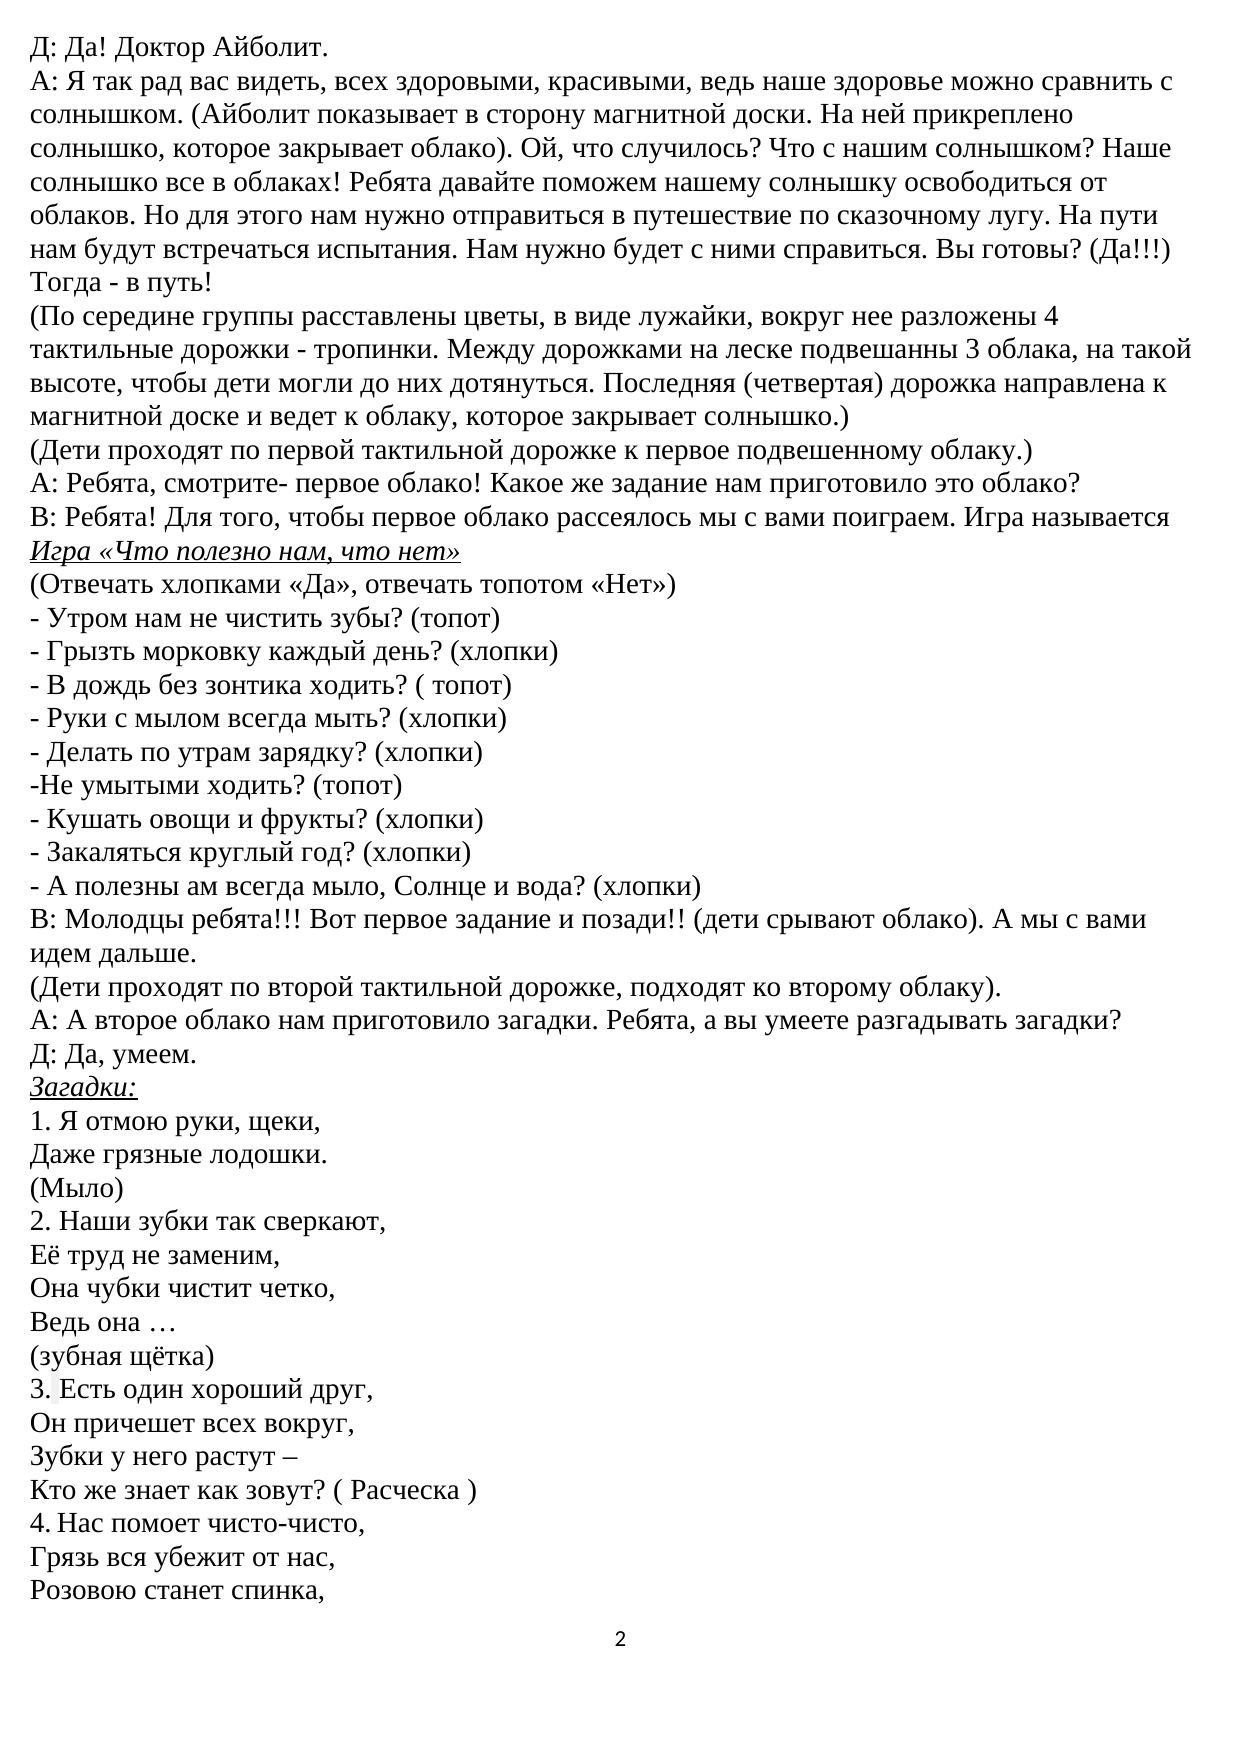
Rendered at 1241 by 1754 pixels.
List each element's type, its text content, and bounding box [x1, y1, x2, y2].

text -Не умытыми ходить? (топот) [29, 767, 1211, 801]
text (Мыло) [29, 1170, 1211, 1203]
text (зубная щётка) [29, 1338, 1211, 1371]
text 3. Есть один хороший друг, [29, 1371, 1211, 1405]
text Кто же знает как зовут? ( Расческа ) 4. Нас помоет чисто-чисто, [29, 1472, 1211, 1539]
text Она чубки чистит четко, [29, 1271, 1211, 1304]
text - Грызть морковку каждый день? (хлопки) [29, 633, 1211, 667]
text (Отвечать хлопками «Да», отвечать топотом «Нет») [29, 566, 1211, 600]
text В: Молодцы ребята!!! Вот первое задание и позади!! (дети срывают облако). А мы с вами идем дальше. (Дети проходят по второй тактильной дорожке, подходят ко второму облаку). А: А второе облако нам приготовило загадки. Ребята, а вы умеете разгадывать загадки? Д: Да, умеем. [29, 902, 1211, 1069]
text Он причешет всех вокруг, [29, 1405, 1211, 1438]
text - Закаляться круглый год? (хлопки) [29, 834, 1211, 868]
text Ведь она … [29, 1304, 1211, 1338]
text 2. Наши зубки так сверкают, [29, 1203, 1211, 1237]
text - А полезны ам всегда мыло, Солнце и вода? (хлопки) [29, 868, 1211, 902]
text Её труд не заменим, [29, 1237, 1211, 1271]
text Грязь вся убежит от нас, [29, 1539, 1211, 1572]
text - Делать по утрам зарядку? (хлопки) [29, 734, 1211, 767]
text Розовою станет спинка, [29, 1572, 1211, 1606]
text Загадки: 1. Я отмою руки, щеки, Даже грязные лодошки. [29, 1069, 1211, 1170]
text - Утром нам не чистить зубы? (топот) [29, 600, 1211, 633]
text - В дождь без зонтика ходить? ( топот) [29, 667, 1211, 700]
text Зубки у него растут – [29, 1438, 1211, 1472]
text - Кушать овощи и фрукты? (хлопки) [29, 801, 1211, 834]
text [29, 29, 1211, 566]
text - Руки с мылом всегда мыть? (хлопки) [29, 700, 1211, 734]
